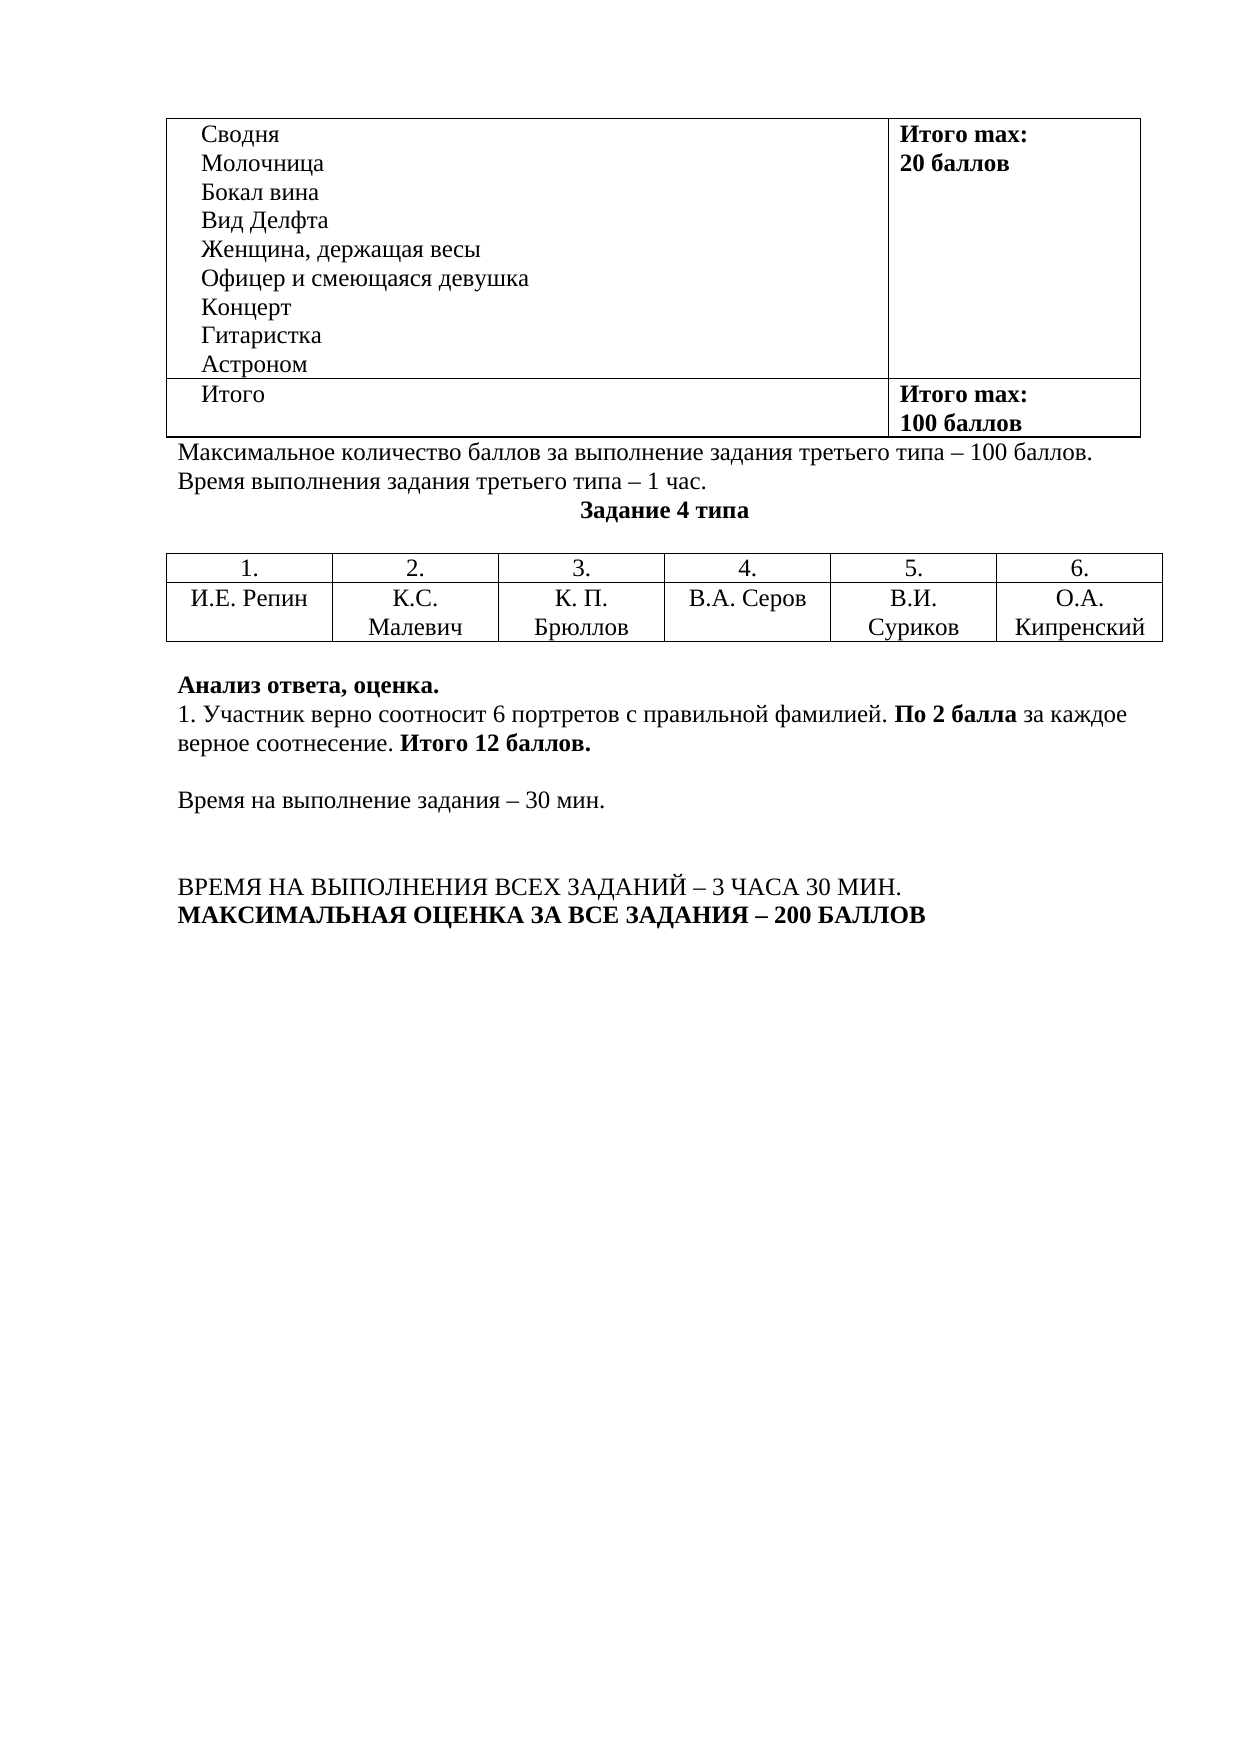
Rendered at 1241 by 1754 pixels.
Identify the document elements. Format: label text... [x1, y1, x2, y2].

table_cell Итого [167, 379, 888, 436]
table_header 3. [499, 554, 664, 582]
table_cell К.С. Малевич [333, 583, 498, 641]
table_cell Итого max: 100 баллов [889, 379, 1140, 436]
text МАКСИМАЛЬНАЯ ОЦЕНКА ЗА ВСЕ ЗАДАНИЯ – 200 БАЛЛОВ [177, 901, 1152, 929]
text Задание 4 типа [177, 495, 1152, 524]
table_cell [167, 119, 888, 378]
table_header 1. [167, 554, 332, 582]
table_cell И.Е. Репин [167, 583, 332, 641]
table_cell В.А. Серов [665, 583, 830, 641]
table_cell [889, 119, 1140, 378]
table_cell О.А. Кипренский [997, 583, 1162, 641]
text 1. Участник верно соотносит 6 портретов с правильной фамилией. По 2 балла за каждое верное соотнесение. Итого 12 баллов. [177, 699, 1152, 757]
text Время на выполнение задания – 30 мин. [177, 786, 1152, 814]
table_cell В.И. Суриков [831, 583, 996, 641]
text Анализ ответа, оценка. [177, 671, 1152, 699]
text Время выполнения задания третьего типа – 1 час. [177, 466, 1152, 495]
table_header 6. [997, 554, 1162, 582]
text ВРЕМЯ НА ВЫПОЛНЕНИЯ ВСЕХ ЗАДАНИЙ – 3 ЧАСА 30 МИН. [177, 872, 1152, 901]
table_header 4. [665, 554, 830, 582]
table_header 5. [831, 554, 996, 582]
text Максимальное количество баллов за выполнение задания третьего типа – 100 баллов. [177, 437, 1152, 466]
table_cell К. П. Брюллов [499, 583, 664, 641]
table_header 2. [333, 554, 498, 582]
